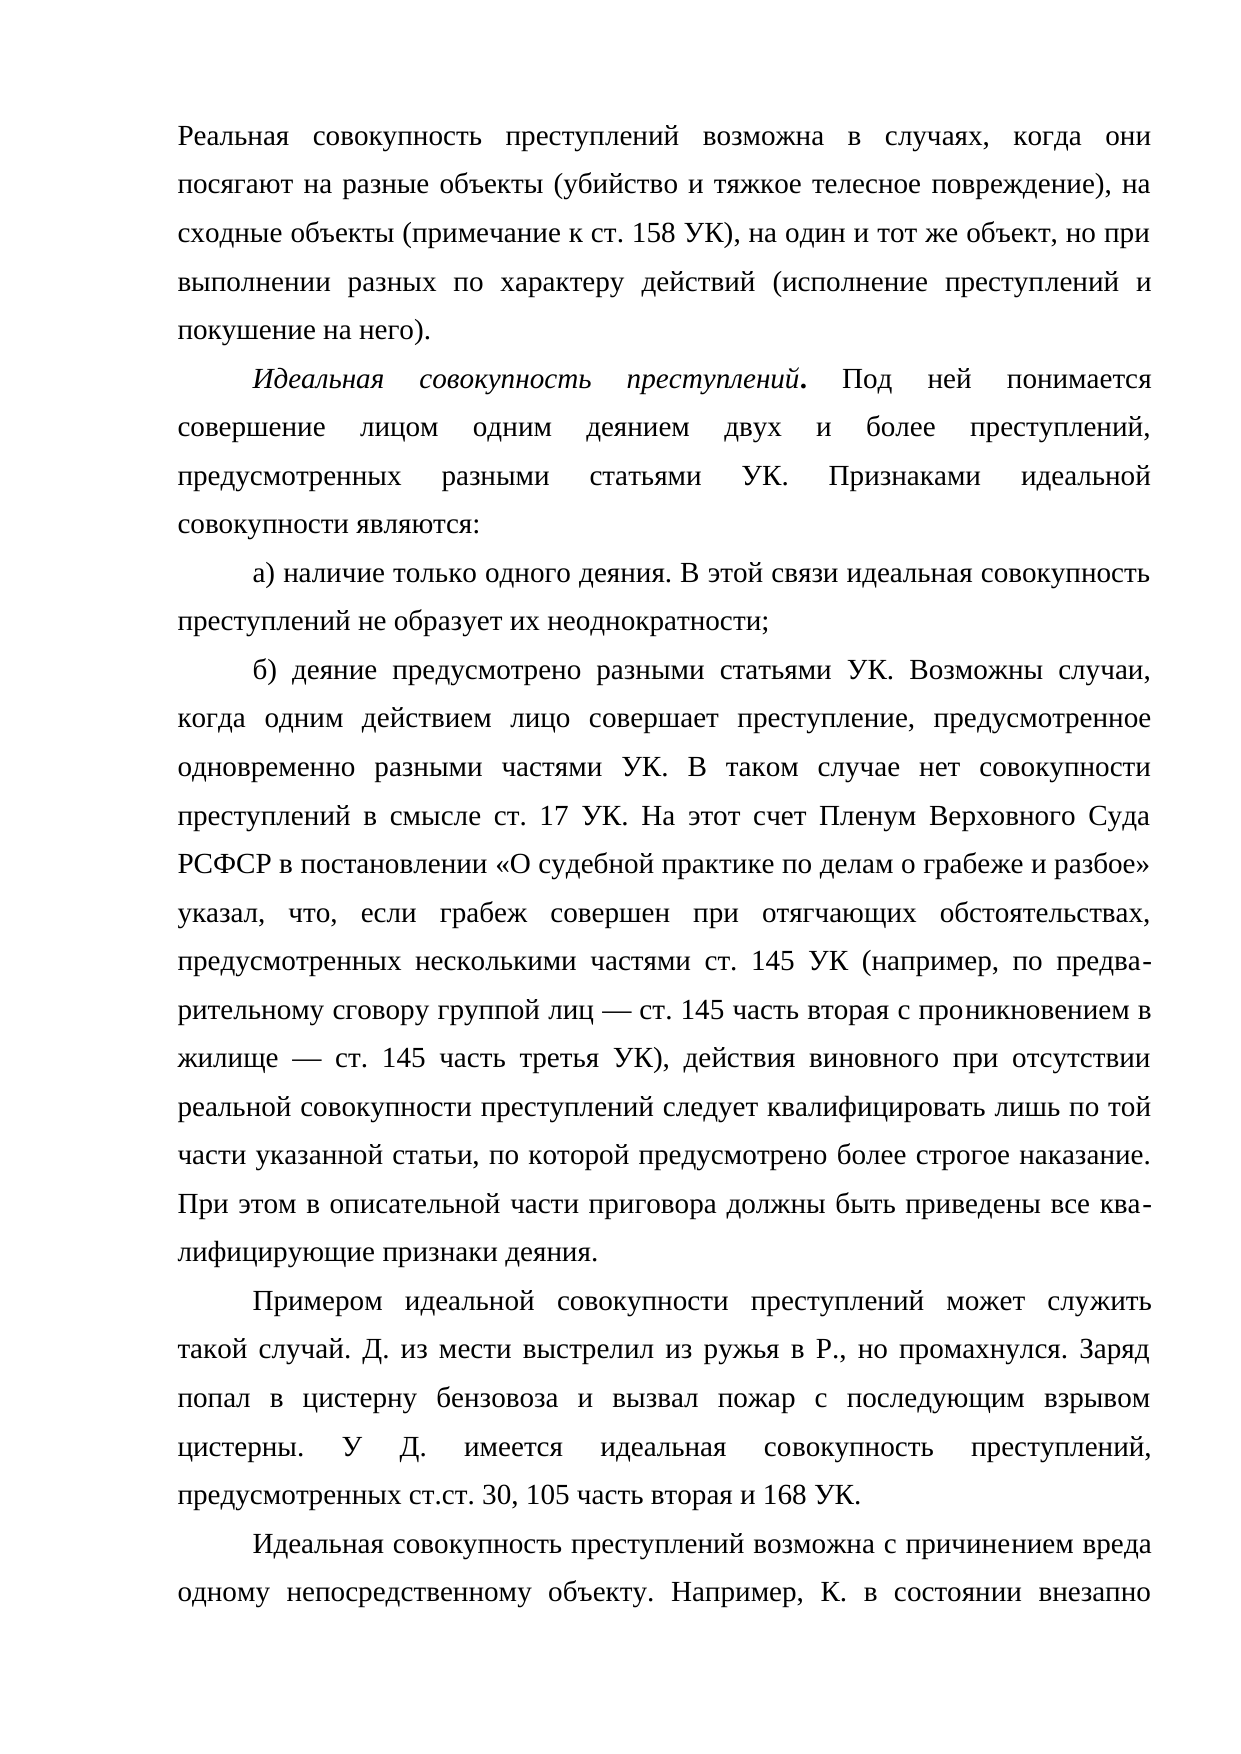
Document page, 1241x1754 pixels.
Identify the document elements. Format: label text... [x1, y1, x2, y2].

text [177, 1526, 1152, 1608]
text б) деяние предусмотрено разными статьями УК. Возможны случаи, когда одним действием лицо совершает преступление, предусмотренное одновременно разными частями УК. В таком случае нет совокупности преступлений в смысле ст. 17 УК. На этот счет Пленум Верховного Суда РСФСР в постановлении «О судебной практике по делам о грабеже и разбое» указал, что, если грабеж совершен при отягчающих обстоятельствах, предусмотренных несколькими частями ст. 145 УК (например, по предварительному сговору группой лиц — ст. 145 часть вторая с проникновением в жилище — ст. 145 часть третья УК), действия виновного при отсутствии реальной совокупности преступлений следует квалифицировать лишь по той части указанной статьи, по которой предусмотрено более строгое наказание. При этом в описательной части приговора должны быть приведены все квалифицирующие признаки деяния. [177, 652, 1152, 1268]
text а) наличие только одного деяния. В этой связи идеальная совокупность преступлений не образует их неоднократности; [177, 555, 1152, 637]
text Примером идеальной совокупности преступлений может служить такой случай. Д. из мести выстрелил из ружья в Р., но промахнулся. Заряд попал в цистерну бензовоза и вызвал пожар с последующим взрывом цистерны. У Д. имеется идеальная совокупность преступлений, предусмотренных ст.ст. 30, 105 часть вторая и 168 УК. [177, 1283, 1152, 1511]
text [177, 118, 1152, 346]
text Идеальная совокупность преступлений. Под ней понимается совершение лицом одним деянием двух и более преступлений, предусмотренных разными статьями УК. Признаками идеальной совокупности являются: [177, 361, 1152, 540]
